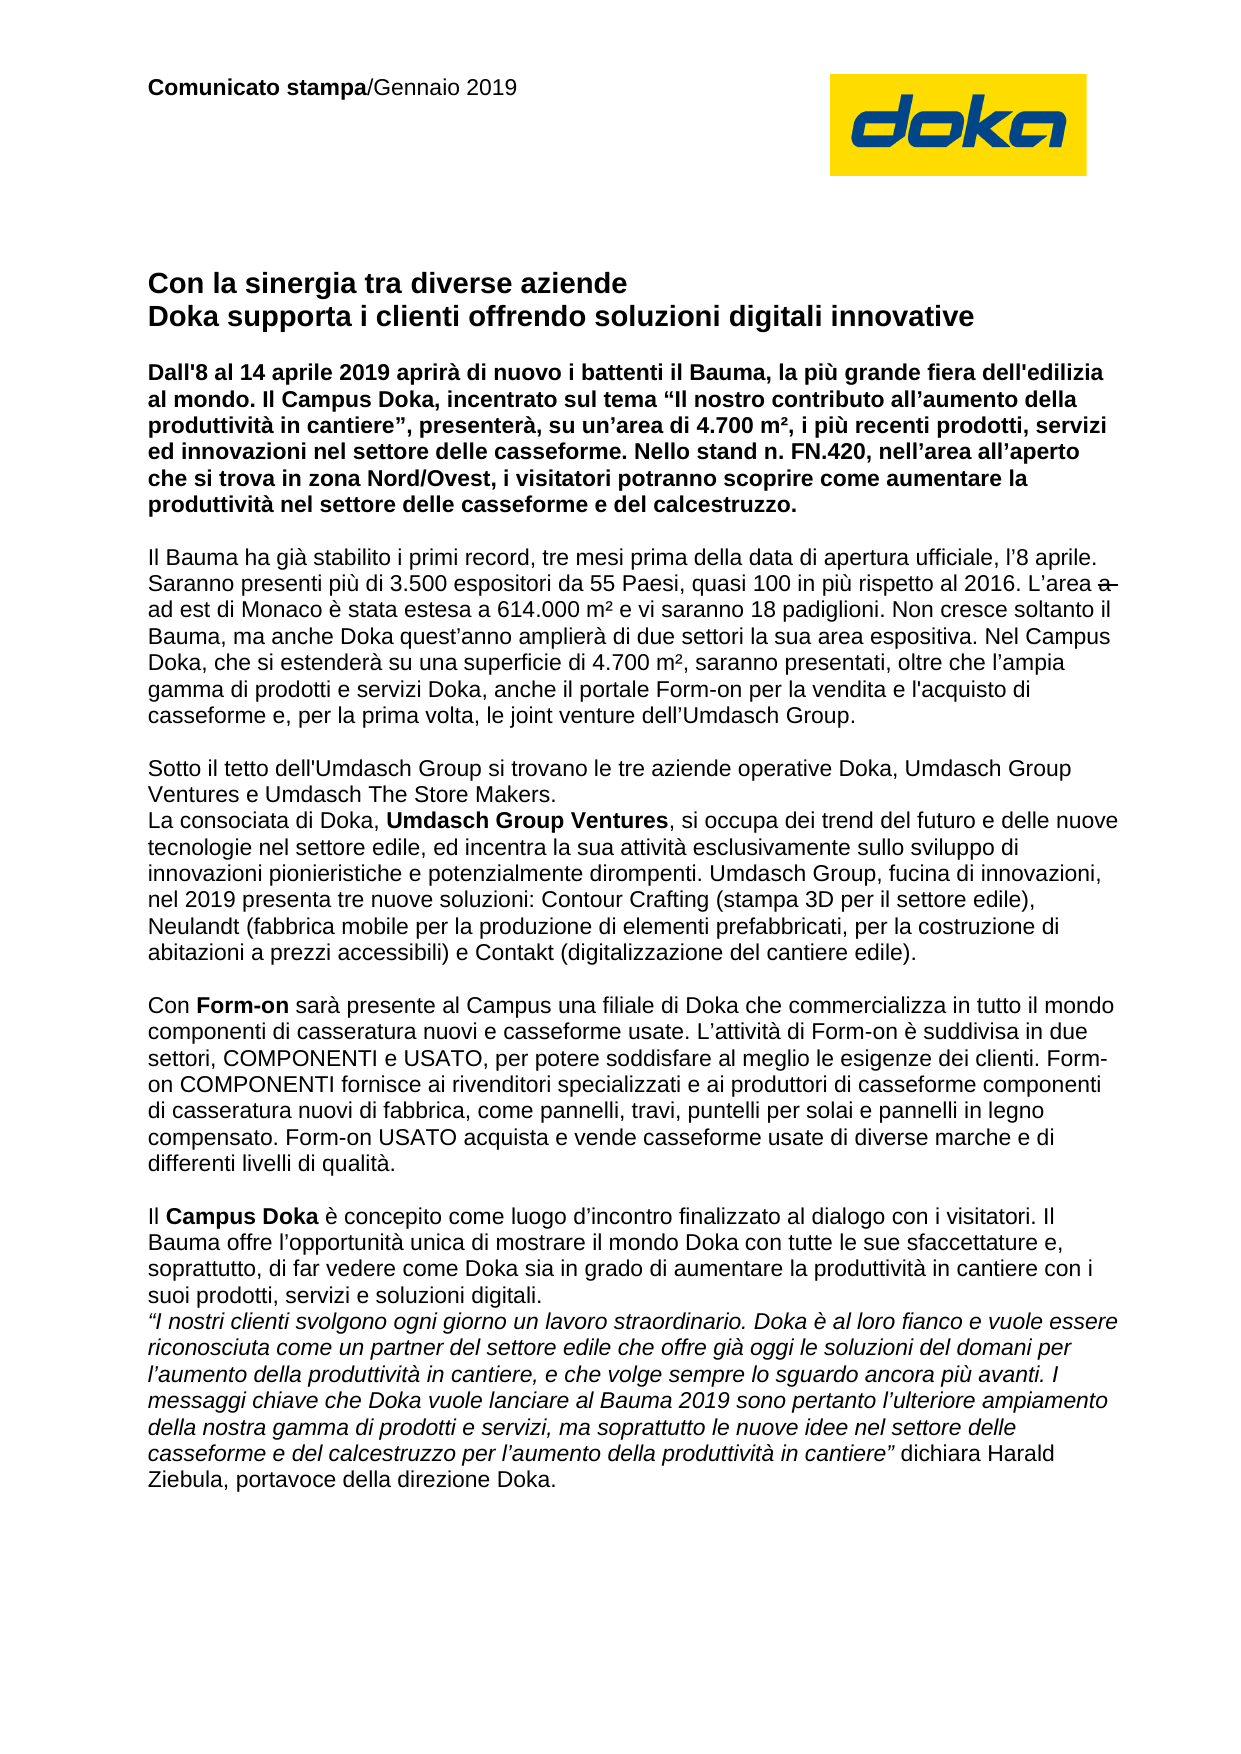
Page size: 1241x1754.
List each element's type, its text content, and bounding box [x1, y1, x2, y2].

text Il Bauma ha già stabilito i primi record, tre mesi prima della data di apertura ufficiale, l’8 aprile. Saranno presenti più di 3.500 espositori da 55 Paesi, quasi 100 in più rispetto al 2016. L’area a ad est di Monaco è stata estesa a 614.000 m² e vi saranno 18 padiglioni. Non cresce soltanto il Bauma, ma anche Doka quest’anno amplierà di due settori la sua area espositiva. Nel Campus Doka, che si estenderà su una superficie di 4.700 m², saranno presentati, oltre che l’ampia gamma di prodotti e servizi Doka, anche il portale Form-on per la vendita e l'acquisto di casseforme e, per la prima volta, le joint venture dell’Umdasch Group. [148, 544, 1122, 728]
text “I nostri clienti svolgono ogni giorno un lavoro straordinario. Doka è al loro fianco e vuole essere riconosciuta come un partner del settore edile che offre già oggi le soluzioni del domani per l’aumento della produttività in cantiere, e che volge sempre lo sguardo ancora più avanti. I messaggi chiave che Doka vuole lanciare al Bauma 2019 sono pertanto l’ulteriore ampiamento della nostra gamma di prodotti e servizi, ma soprattutto le nuove idee nel settore delle casseforme e del calcestruzzo per l’aumento della produttività in cantiere” dichiara Harald Ziebula, portavoce della direzione Doka. [148, 1308, 1122, 1492]
text Sotto il tetto dell'Umdasch Group si trovano le tre aziende operative Doka, Umdasch Group Ventures e Umdasch The Store Makers. [148, 754, 1122, 807]
text Doka supporta i clienti offrendo soluzioni digitali innovative [148, 299, 1122, 333]
text Con Form-on sarà presente al Campus una filiale di Doka che commercializza in tutto il mondo componenti di casseratura nuovi e casseforme usate. L’attività di Form-on è suddivisa in due settori, COMPONENTI e USATO, per potere soddisfare al meglio le esigenze dei clienti. Form-on COMPONENTI fornisce ai rivenditori specializzati e ai produttori di casseforme componenti di casseratura nuovi di fabbrica, come pannelli, travi, puntelli per solai e pannelli in legno compensato. Form-on USATO acquista e vende casseforme usate di diverse marche e di differenti livelli di qualità. [148, 992, 1122, 1176]
text Dall'8 al 14 aprile 2019 aprirà di nuovo i battenti il Bauma, la più grande fiera dell'edilizia al mondo. Il Campus Doka, incentrato sul tema “Il nostro contributo all’aumento della produttività in cantiere”, presenterà, su un’area di 4.700 m², i più recenti prodotti, servizi ed innovazioni nel settore delle casseforme. Nello stand n. FN.420, nell’area all’aperto che si trova in zona Nord/Ovest, i visitatori potranno scoprire come aumentare la produttività nel settore delle casseforme e del calcestruzzo. [148, 359, 1122, 517]
text La consociata di Doka, Umdasch Group Ventures, si occupa dei trend del futuro e delle nuove tecnologie nel settore edile, ed incentra la sua attività esclusivamente sullo sviluppo di innovazioni pionieristiche e potenzialmente dirompenti. Umdasch Group, fucina di innovazioni, nel 2019 presenta tre nuove soluzioni: Contour Crafting (stampa 3D per il settore edile), Neulandt (fabbrica mobile per la produzione di elementi prefabbricati, per la costruzione di abitazioni a prezzi accessibili) e Contakt (digitalizzazione del cantiere edile). [148, 807, 1122, 965]
picture [830, 74, 1087, 176]
text Il Campus Doka è concepito come luogo d’incontro finalizzato al dialogo con i visitatori. Il Bauma offre l’opportunità unica di mostrare il mondo Doka con tutte le sue sfaccettature e, soprattutto, di far vedere come Doka sia in grado di aumentare la produttività in cantiere con i suoi prodotti, servizi e soluzioni digitali. [148, 1203, 1122, 1308]
text Con la sinergia tra diverse aziende [148, 266, 1122, 299]
